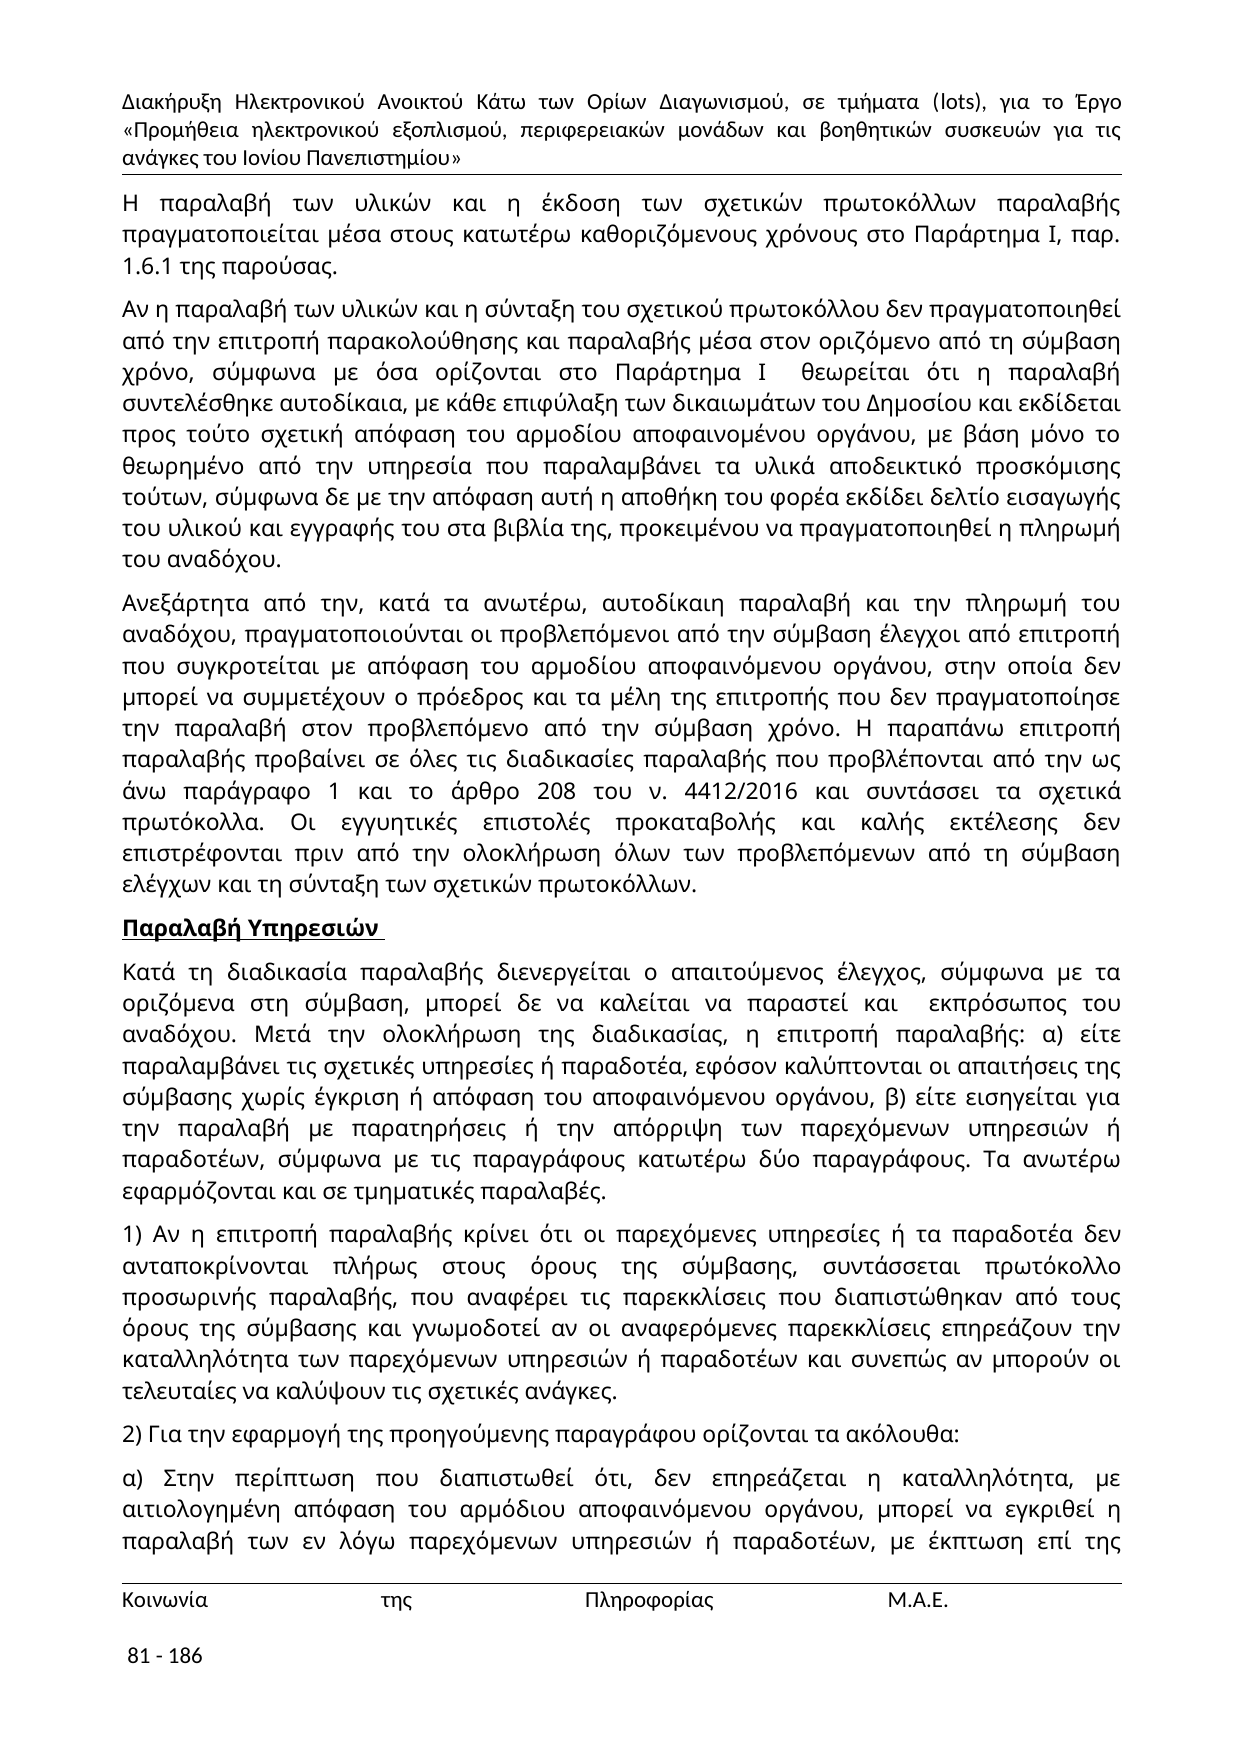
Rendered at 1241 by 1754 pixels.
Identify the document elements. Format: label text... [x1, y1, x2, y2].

text Ανεξάρτητα από την, κατά τα ανωτέρω, αυτοδίκαιη παραλαβή και την πληρωμή του αναδόχου, πραγματοποιούνται οι προβλεπόμενοι από την σύμβαση έλεγχοι από επιτροπή που συγκροτείται με απόφαση του αρμοδίου αποφαινόμενου οργάνου, στην οποία δεν μπορεί να συμμετέχουν ο πρόεδρος και τα μέλη της επιτροπής που δεν πραγματοποίησε την παραλαβή στον προβλεπόμενο από την σύμβαση χρόνο. Η παραπάνω επιτροπή παραλαβής προβαίνει σε όλες τις διαδικασίες παραλαβής που προβλέπονται από την ως άνω παράγραφο 1 και το άρθρο 208 του ν. 4412/2016 και συντάσσει τα σχετικά πρωτόκολλα. Οι εγγυητικές επιστολές προκαταβολής και καλής εκτέλεσης δεν επιστρέφονται πριν από την ολοκλήρωση όλων των προβλεπόμενων από τη σύμβαση ελέγχων και τη σύνταξη των σχετικών πρωτοκόλλων. [122, 587, 1122, 900]
text 1) Αν η επιτροπή παραλαβής κρίνει ότι οι παρεχόμενες υπηρεσίες ή τα παραδοτέα δεν ανταποκρίνονται πλήρως στους όρους της σύμβασης, συντάσσεται πρωτόκολλο προσωρινής παραλαβής, που αναφέρει τις παρεκκλίσεις που διαπιστώθηκαν από τους όρους της σύμβασης και γνωμοδοτεί αν οι αναφερόμενες παρεκκλίσεις επηρεάζουν την καταλληλότητα των παρεχόμενων υπηρεσιών ή παραδοτέων και συνεπώς αν μπορούν οι τελευταίες να καλύψουν τις σχετικές ανάγκες. [122, 1218, 1122, 1406]
text 2) Για την εφαρμογή της προηγούμενης παραγράφου ορίζονται τα ακόλουθα: [122, 1418, 1122, 1450]
text Κατά τη διαδικασία παραλαβής διενεργείται ο απαιτούμενος έλεγχος, σύμφωνα με τα οριζόμενα στη σύμβαση, μπορεί δε να καλείται να παραστεί και εκπρόσωπος του αναδόχου. Μετά την ολοκλήρωση της διαδικασίας, η επιτροπή παραλαβής: α) είτε παραλαμβάνει τις σχετικές υπηρεσίες ή παραδοτέα, εφόσον καλύπτονται οι απαιτήσεις της σύμβασης χωρίς έγκριση ή απόφαση του αποφαινόμενου οργάνου, β) είτε εισηγείται για την παραλαβή με παρατηρήσεις ή την απόρριψη των παρεχόμενων υπηρεσιών ή παραδοτέων, σύμφωνα με τις παραγράφους κατωτέρω δύο παραγράφους. Τα ανωτέρω εφαρμόζονται και σε τμηματικές παραλαβές. [122, 956, 1122, 1206]
text Παραλαβή Υπηρεσιών [122, 912, 1122, 943]
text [122, 1462, 1122, 1556]
text Η παραλαβή των υλικών και η έκδοση των σχετικών πρωτοκόλλων παραλαβής πραγματοποιείται μέσα στους κατωτέρω καθοριζόμενους χρόνους στο Παράρτημα Ι, παρ. 1.6.1 της παρούσας. [122, 187, 1122, 281]
text Αν η παραλαβή των υλικών και η σύνταξη του σχετικού πρωτοκόλλου δεν πραγματοποιηθεί από την επιτροπή παρακολούθησης και παραλαβής μέσα στον οριζόμενο από τη σύμβαση χρόνο, σύμφωνα με όσα ορίζονται στο Παράρτημα Ι θεωρείται ότι η παραλαβή συντελέσθηκε αυτοδίκαια, με κάθε επιφύλαξη των δικαιωμάτων του Δημοσίου και εκδίδεται προς τούτο σχετική απόφαση του αρμοδίου αποφαινομένου οργάνου, με βάση μόνο το θεωρημένο από την υπηρεσία που παραλαμβάνει τα υλικά αποδεικτικό προσκόμισης τούτων, σύμφωνα δε με την απόφαση αυτή η αποθήκη του φορέα εκδίδει δελτίο εισαγωγής του υλικού και εγγραφής του στα βιβλία της, προκειμένου να πραγματοποιηθεί η πληρωμή του αναδόχου. [122, 293, 1122, 575]
